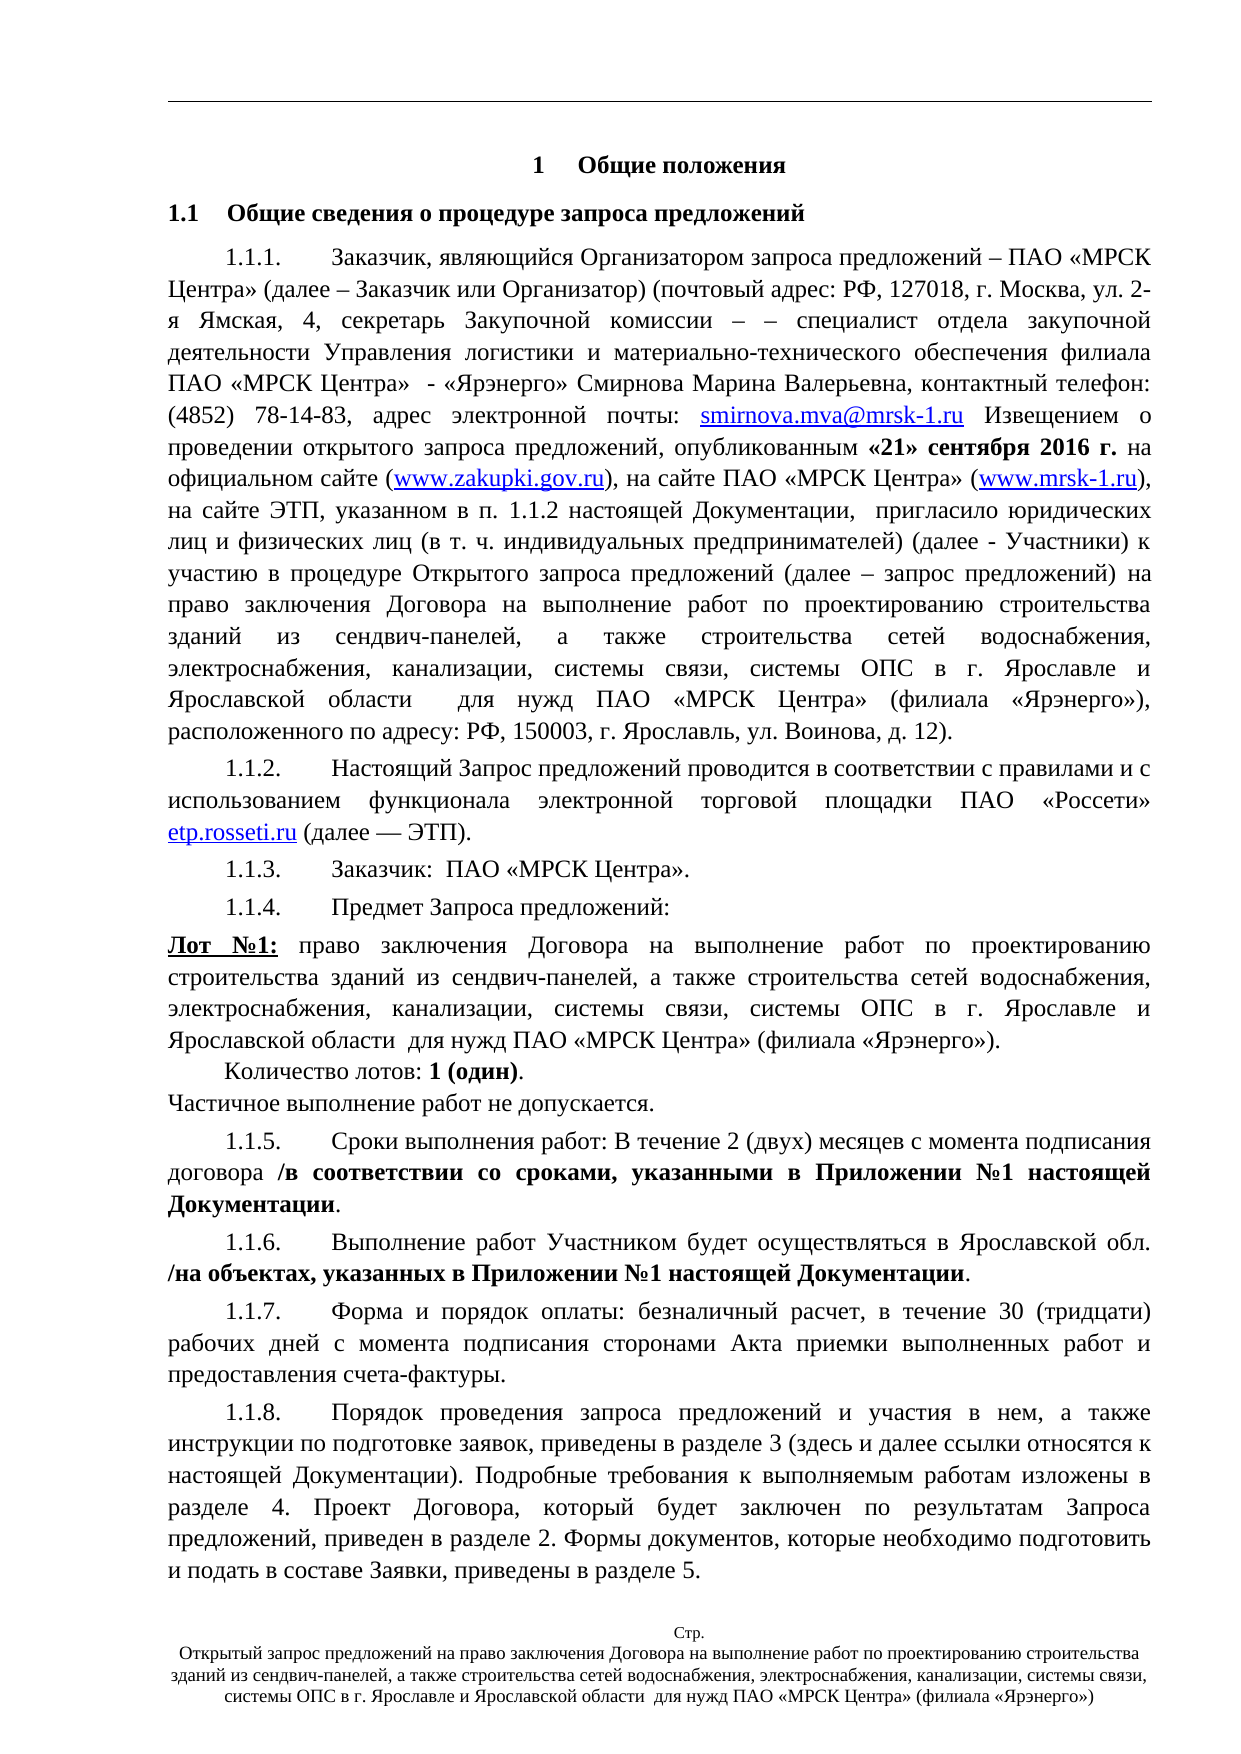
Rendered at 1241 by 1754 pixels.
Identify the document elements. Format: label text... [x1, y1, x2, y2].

text Количество лотов: 1 (один). [168, 1056, 1152, 1085]
list Заказчик: ПАО «МРСК Центра». [168, 854, 1152, 883]
list Форма и порядок оплаты: безналичный расчет, в течение 30 (тридцати) рабочих дней с момента подписания сторонами Акта приемки выполненных работ и предоставления счета-фактуры. [168, 1296, 1152, 1388]
list Настоящий Запрос предложений проводится в соответствии с правилами и с использованием функционала электронной торговой площадки ПАО «Россети» etp.rosseti.ru (далее — ЭТП). [168, 753, 1152, 845]
subtitle Общие сведения о процедуре запроса предложений [168, 198, 1152, 227]
list Выполнение работ Участником будет осуществляться в Ярославской обл. /на объектах, указанных в Приложении №1 настоящей Документации. [168, 1227, 1152, 1287]
list Предмет Запроса предложений: [168, 892, 1152, 921]
list Заказчик, являющийся Организатором запроса предложений – ПАО «МРСК Центра» (далее – Заказчик или Организатор) (почтовый адрес: РФ, 127018, г. Москва, ул. 2-я Ямская, 4, секретарь Закупочной комиссии – – специалист отдела закупочной деятельности Управления логистики и материально-технического обеспечения филиала ПАО «МРСК Центра» - «Ярэнерго» Смирнова Марина Валерьевна, контактный телефон: (4852) 78-14-83, адрес электронной почты: smirnova.mva@mrsk-1.ru Извещением о проведении открытого запроса предложений, опубликованным «21» сентября 2016 г. на официальном сайте (www.zakupki.gov.ru), на сайте ПАО «МРСК Центра» (www.mrsk-1.ru), на сайте ЭТП, указанном в п. 1.1.2 настоящей Документации, пригласило юридических лиц и физических лиц (в т. ч. индивидуальных предпринимателей) (далее - Участники) к участию в процедуре Открытого запроса предложений (далее – запрос предложений) на право заключения Договора на выполнение работ по проектированию строительства зданий из сендвич-панелей, а также строительства сетей водоснабжения, электроснабжения, канализации, системы связи, системы ОПС в г. Ярославле и Ярославской области для нужд ПАО «МРСК Центра» (филиала «Ярэнерго»), расположенного по адресу: РФ, 150003, г. Ярославль, ул. Воинова, д. 12). [168, 242, 1152, 744]
list Частичное выполнение работ не допускается. [168, 1088, 1152, 1117]
list Порядок проведения запроса предложений и участия в нем, а также инструкции по подготовке заявок, приведены в разделе 3 (здесь и далее ссылки относятся к настоящей Документации). Подробные требования к выполняемым работам изложены в разделе 4. Проект Договора, который будет заключен по результатам Запроса предложений, приведен в разделе 2. Формы документов, которые необходимо подготовить и подать в составе Заявки, приведены в разделе 5. [168, 1397, 1152, 1583]
text Лот №1: право заключения Договора на выполнение работ по проектированию строительства зданий из сендвич-панелей, а также строительства сетей водоснабжения, электроснабжения, канализации, системы связи, системы ОПС в г. Ярославле и Ярославской области для нужд ПАО «МРСК Центра» (филиала «Ярэнерго»). [168, 930, 1152, 1053]
list Сроки выполнения работ: В течение 2 (двух) месяцев с момента подписания договора /в соответствии со сроками, указанными в Приложении №1 настоящей Документации. [168, 1126, 1152, 1218]
subtitle Общие положения [166, 150, 1152, 179]
